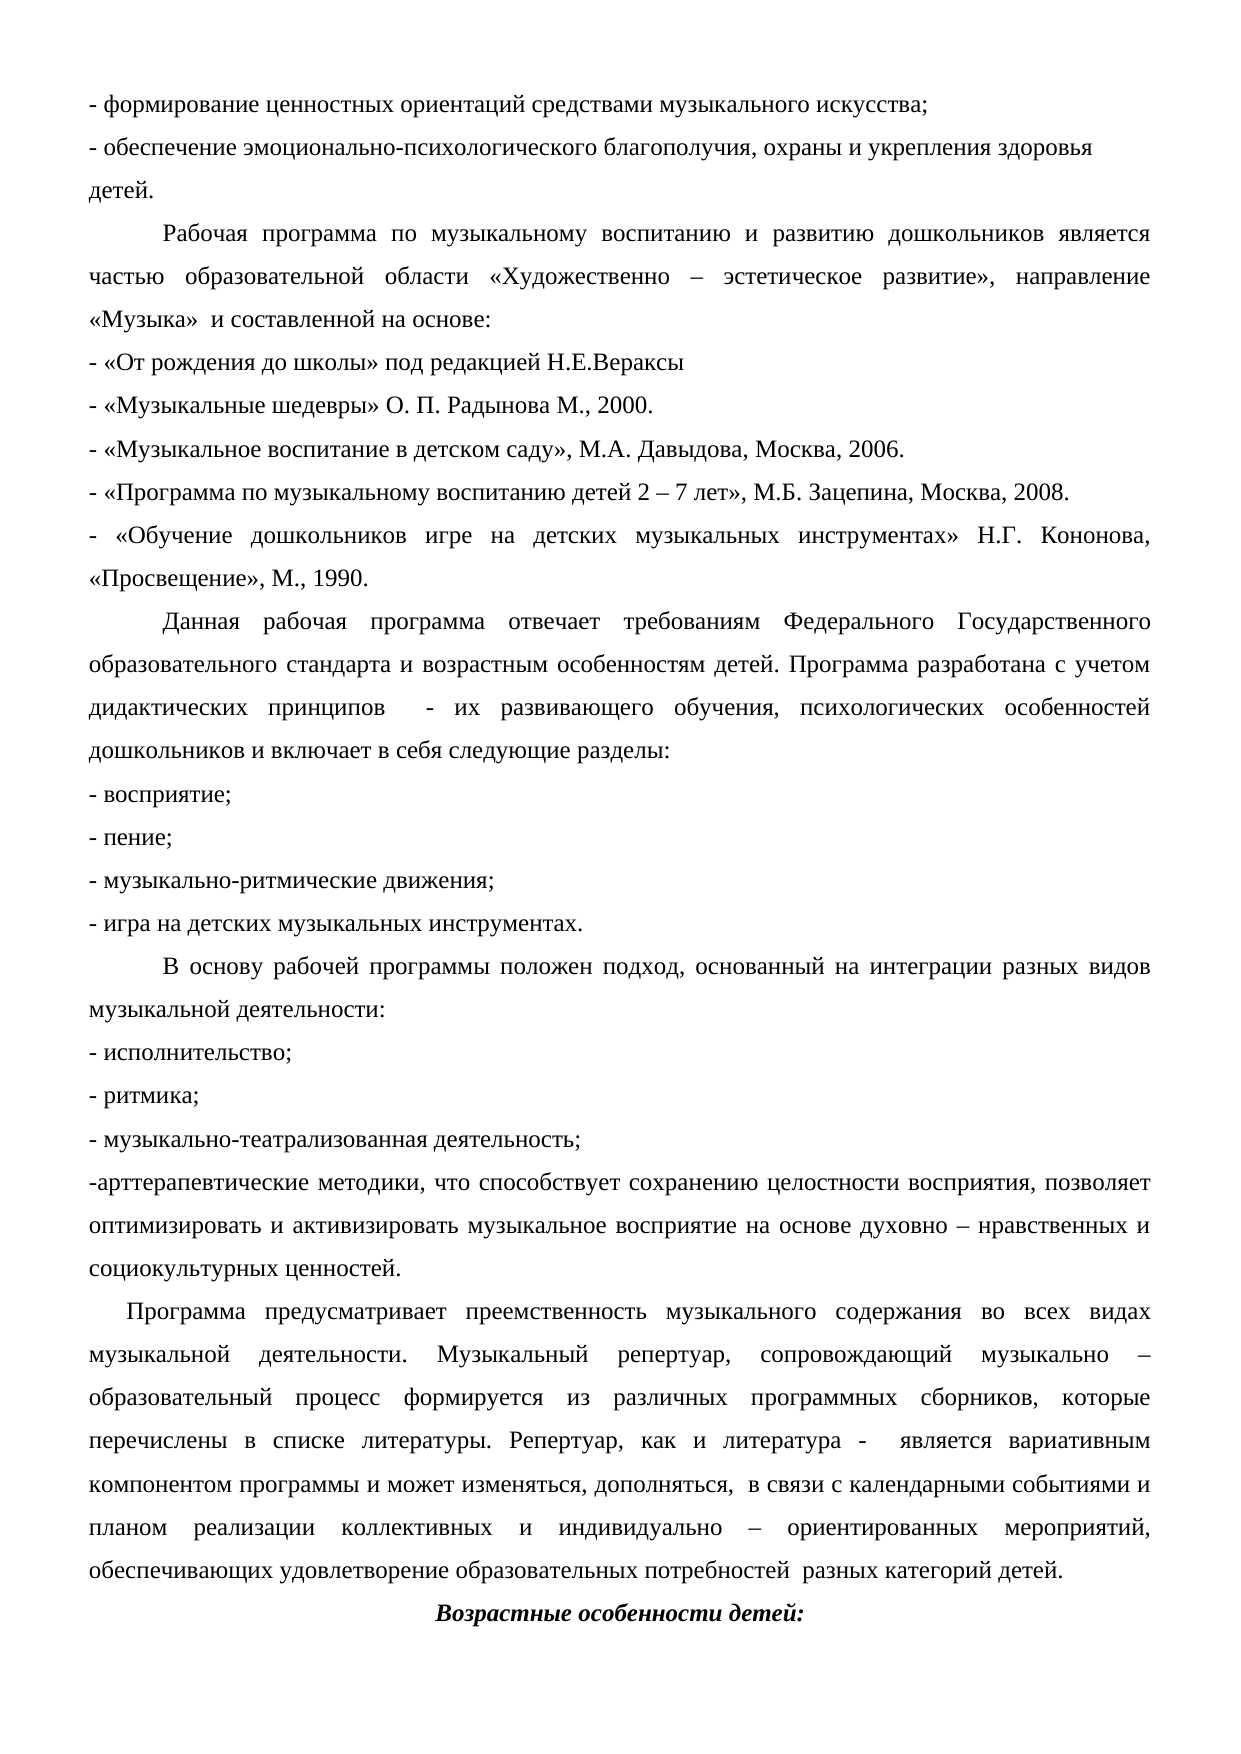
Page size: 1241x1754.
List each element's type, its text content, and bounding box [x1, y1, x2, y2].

text - формирование ценностных ориентаций средствами музыкального искусства; [89, 89, 1152, 117]
text -арттерапевтические методики, что способствует сохранению целостности восприятия, позволяет оптимизировать и активизировать музыкальное восприятие на основе духовно – нравственных и социокультурных ценностей. [89, 1167, 1152, 1282]
text В основу рабочей программы положен подход, основанный на интеграции разных видов музыкальной деятельности: [89, 951, 1152, 1023]
text - игра на детских музыкальных инструментах. [89, 908, 1152, 937]
text Программа предусматривает преемственность музыкального содержания во всех видах музыкальной деятельности. Музыкальный репертуар, сопровождающий музыкально – образовательный процесс формируется из различных программных сборников, которые перечислены в списке литературы. Репертуар, как и литература - является вариативным компонентом программы и может изменяться, дополняться, в связи с календарными событиями и планом реализации коллективных и индивидуально – ориентированных мероприятий, обеспечивающих удовлетворение образовательных потребностей разных категорий детей. [89, 1296, 1152, 1584]
text - пение; [89, 822, 1152, 851]
text Возрастные особенности детей: [89, 1598, 1152, 1627]
text - музыкально-театрализованная деятельность; [89, 1124, 1152, 1152]
text - «Музыкальные шедевры» О. П. Радынова М., 2000. [89, 391, 1152, 419]
text - исполнительство; [89, 1037, 1152, 1066]
text - «От рождения до школы» под редакцией Н.Е.Вераксы [89, 347, 1152, 376]
text Рабочая программа по музыкальному воспитанию и развитию дошкольников является частью образовательной области «Художественно – эстетическое развитие», направление «Музыка» и составленной на основе: [89, 218, 1152, 333]
text - обеспечение эмоционально-психологического благополучия, охраны и укрепления здоровья детей. [89, 132, 1152, 204]
text Данная рабочая программа отвечает требованиям Федерального Государственного образовательного стандарта и возрастным особенностям детей. Программа разработана с учетом дидактических принципов - их развивающего обучения, психологических особенностей дошкольников и включает в себя следующие разделы: [89, 606, 1152, 764]
text - музыкально-ритмические движения; [89, 865, 1152, 894]
text - «Музыкальное воспитание в детском саду», М.А. Давыдова, Москва, 2006. [89, 434, 1152, 462]
text - ритмика; [89, 1081, 1152, 1109]
text - «Программа по музыкальному воспитанию детей 2 – 7 лет», М.Б. Зацепина, Москва, 2008. [89, 477, 1152, 506]
text - восприятие; [89, 779, 1152, 807]
text - «Обучение дошкольников игре на детских музыкальных инструментах» Н.Г. Кононова, «Просвещение», М., 1990. [89, 520, 1152, 592]
